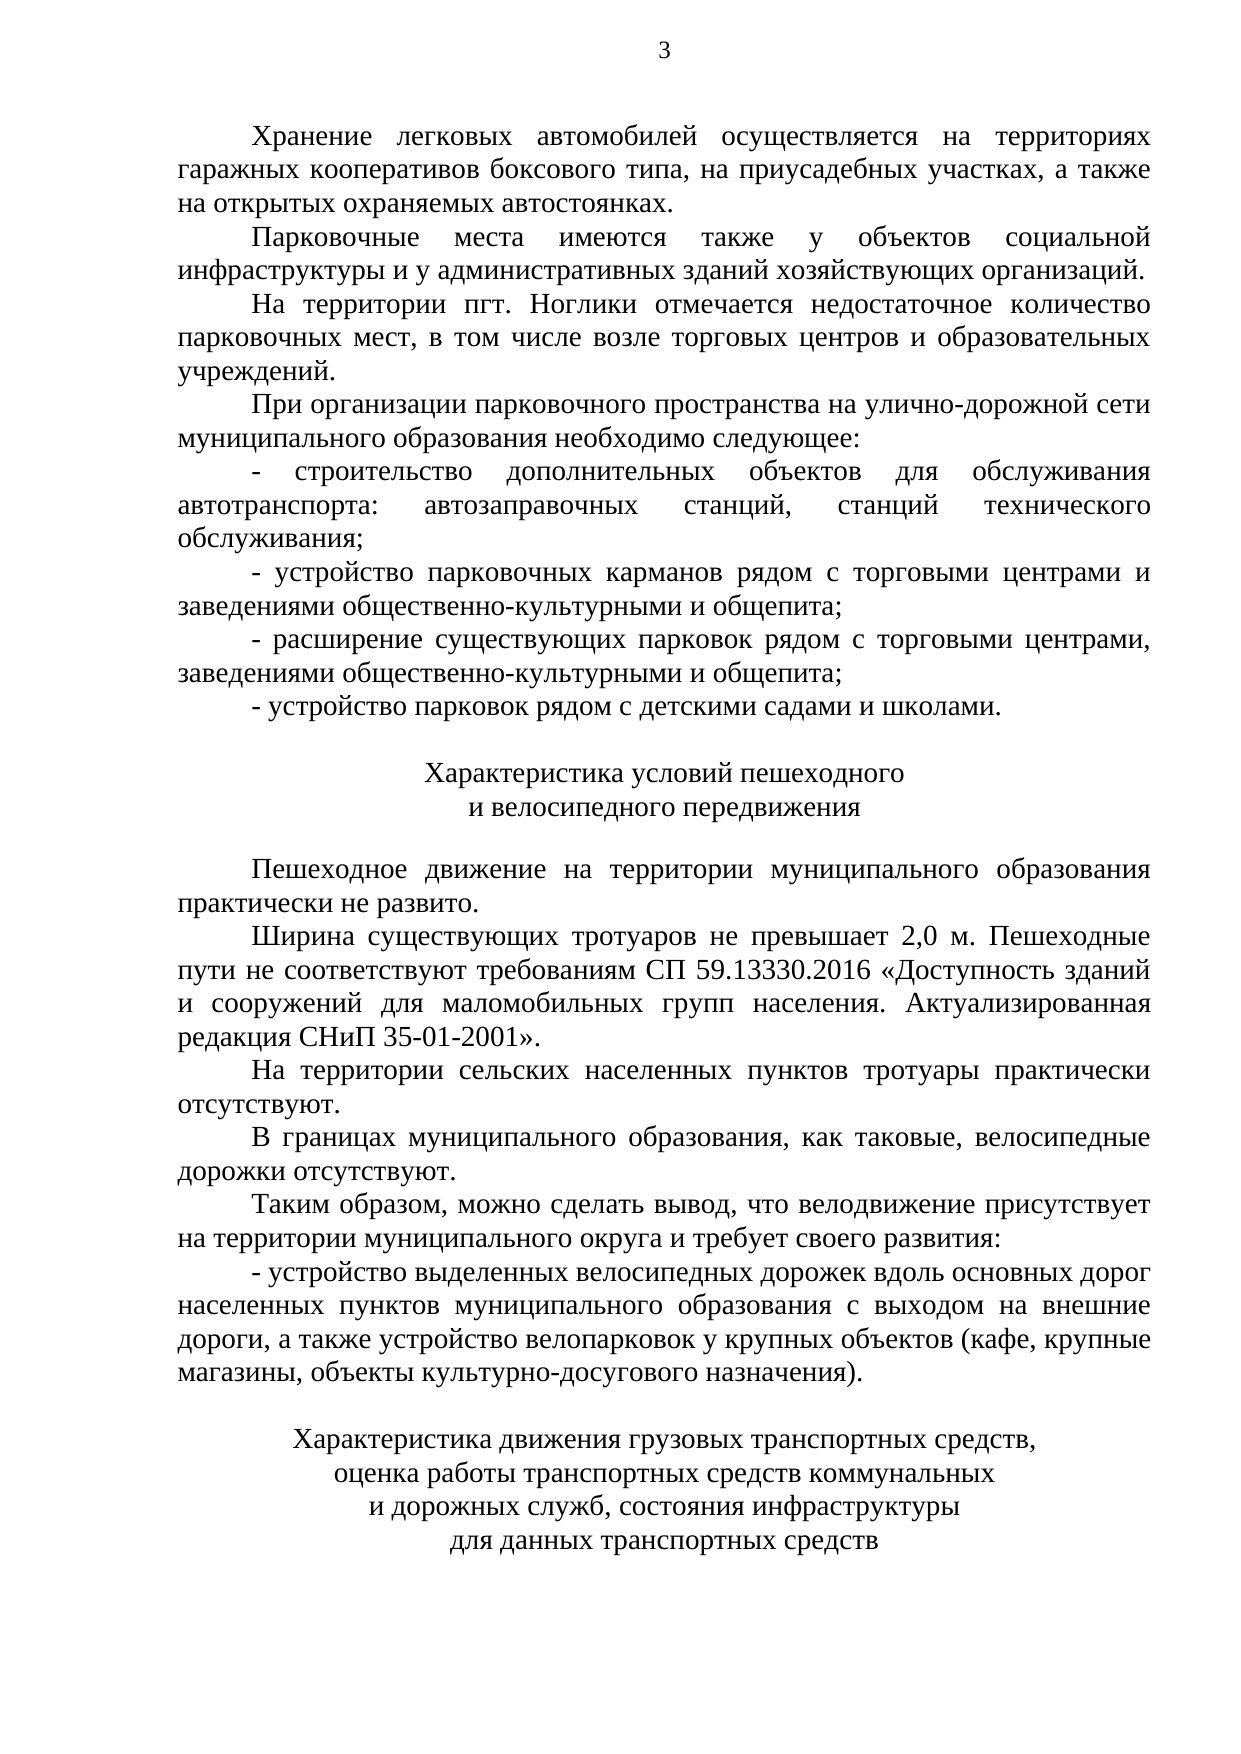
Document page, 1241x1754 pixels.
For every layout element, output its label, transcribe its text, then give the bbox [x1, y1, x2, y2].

text - устройство парковочных карманов рядом с торговыми центрами и заведениями общественно-культурными и общепита; [177, 554, 1152, 621]
text - устройство парковок рядом с детскими садами и школами. [177, 688, 1152, 722]
text В границах муниципального образования, как таковые, велосипедные дорожки отсутствуют. [177, 1119, 1152, 1187]
text - строительство дополнительных объектов для обслуживания автотранспорта: автозаправочных станций, станций технического обслуживания; [177, 453, 1152, 554]
text и дорожных служб, состояния инфраструктуры [177, 1488, 1152, 1522]
text - устройство выделенных велосипедных дорожек вдоль основных дорог населенных пунктов муниципального образования с выходом на внешние дороги, а также устройство велопарковок у крупных объектов (кафе, крупные магазины, объекты культурно-досугового назначения). [177, 1254, 1152, 1388]
text На территории сельских населенных пунктов тротуары практически отсутствуют. [177, 1052, 1152, 1119]
text Характеристика движения грузовых транспортных средств, [177, 1421, 1152, 1455]
text Ширина существующих тротуаров не превышает 2,0 м. Пешеходные пути не соответствуют требованиям СП 59.13330.2016 «Доступность зданий и сооружений для маломобильных групп населения. Актуализированная редакция СНиП 35-01-2001». [177, 918, 1152, 1052]
text для данных транспортных средств [177, 1522, 1152, 1556]
text оценка работы транспортных средств коммунальных [177, 1455, 1152, 1488]
text На территории пгт. Ноглики отмечается недостаточное количество парковочных мест, в том числе возле торговых центров и образовательных учреждений. [177, 286, 1152, 386]
text Характеристика условий пешеходного [177, 755, 1152, 789]
text Парковочные места имеются также у объектов социальной инфраструктуры и у административных зданий хозяйствующих организаций. [177, 219, 1152, 286]
text Таким образом, можно сделать вывод, что велодвижение присутствует на территории муниципального округа и требует своего развития: [177, 1187, 1152, 1254]
text Хранение легковых автомобилей осуществляется на территориях гаражных кооперативов боксового типа, на приусадебных участках, а также на открытых охраняемых автостоянках. [177, 118, 1152, 219]
text - расширение существующих парковок рядом с торговыми центрами, заведениями общественно-культурными и общепита; [177, 621, 1152, 688]
text и велосипедного передвижения [177, 789, 1152, 822]
text Пешеходное движение на территории муниципального образования практически не развито. [177, 851, 1152, 918]
text При организации парковочного пространства на улично-дорожной сети муниципального образования необходимо следующее: [177, 386, 1152, 453]
